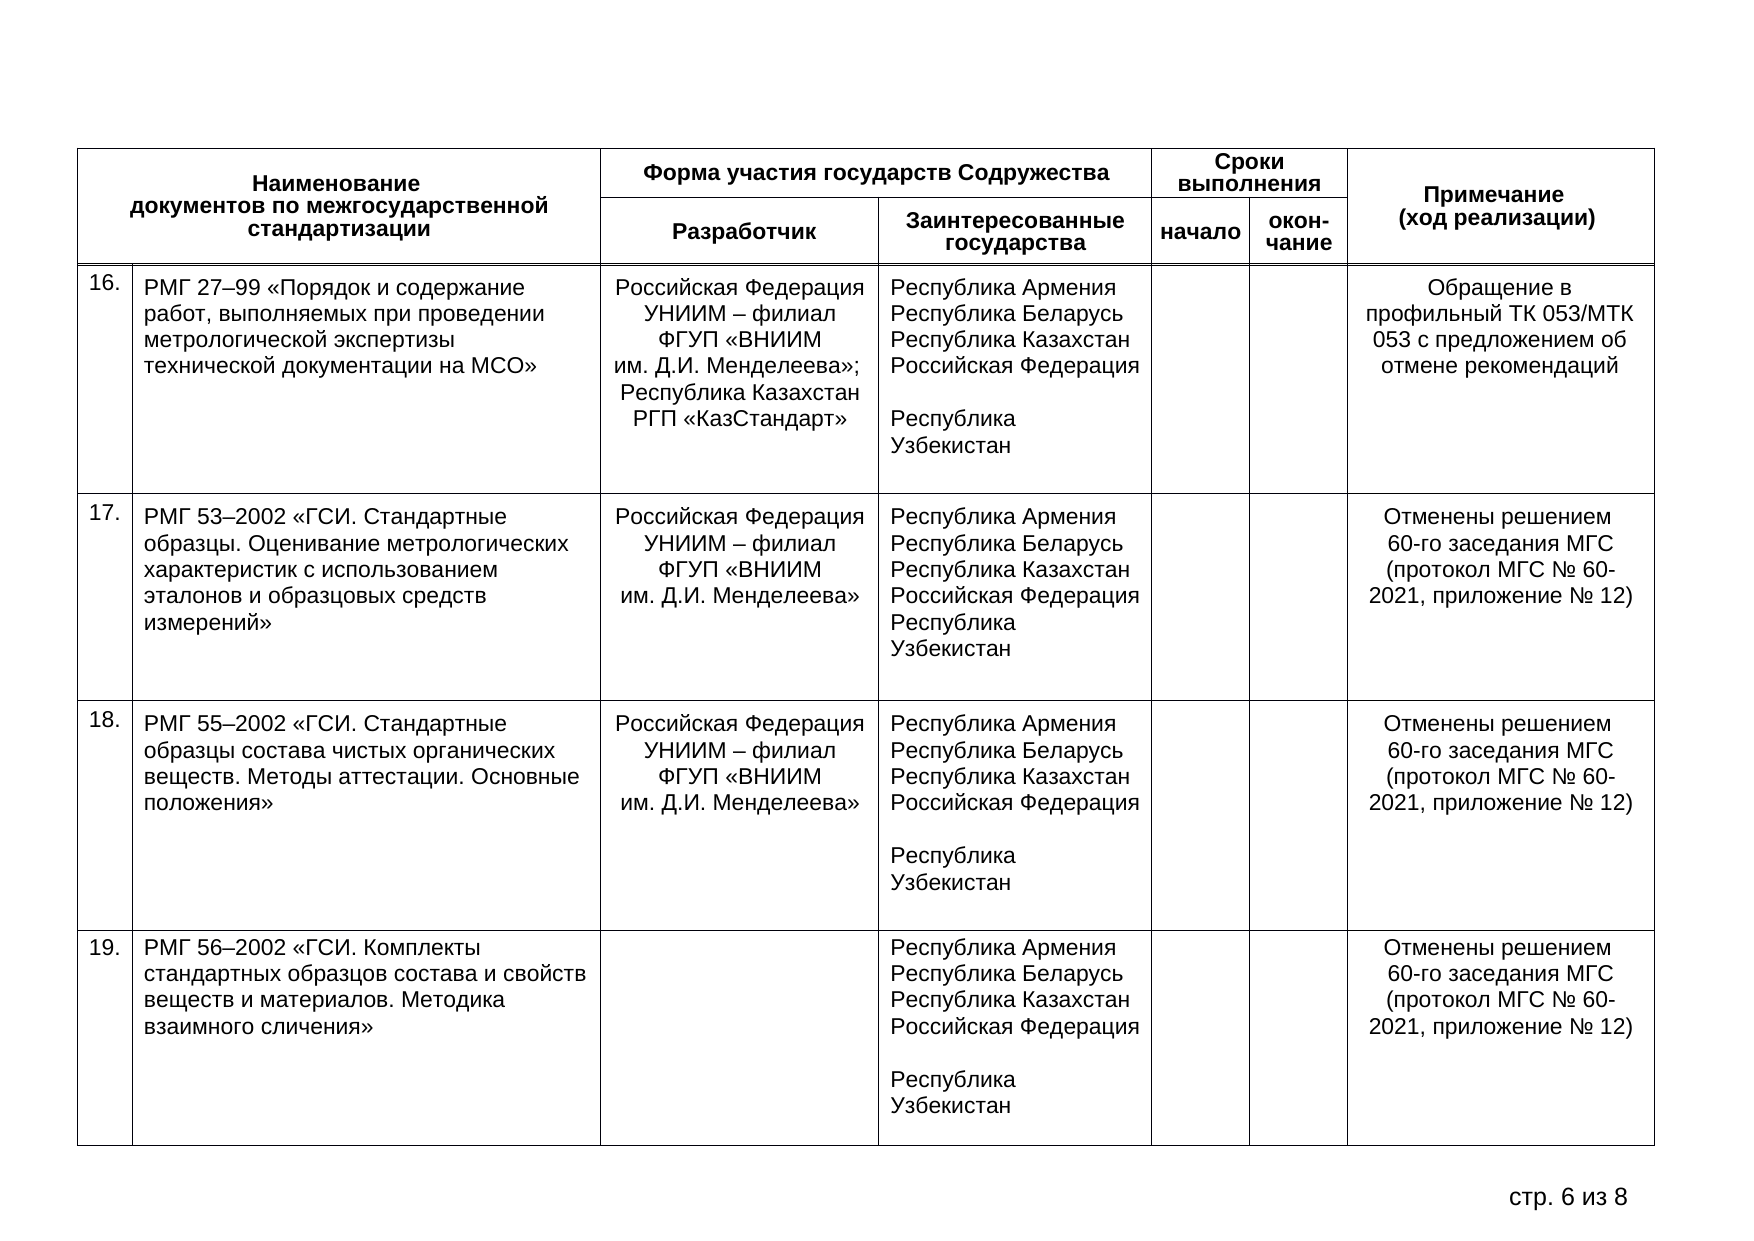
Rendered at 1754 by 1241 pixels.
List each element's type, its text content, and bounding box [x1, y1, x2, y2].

table_header Наименование документов по межгосударственной стандартизации [78, 149, 600, 263]
table_header Форма участия государств Содружества [601, 149, 1151, 197]
table_cell Российская Федерация УНИИМ – филиал ФГУП «ВНИИМ им. Д.И. Менделеева»; Республика Казахстан РГП «КазСтандарт» [601, 266, 878, 493]
table_header Примечание (ход реализации) [1348, 149, 1654, 263]
table_cell - [78, 494, 132, 700]
table_cell РМГ 55–2002 «ГСИ. Стандартные образцы состава чистых органических веществ. Методы аттестации. Основные положения» [133, 701, 600, 930]
table_cell Отменены решением 60-го заседания МГС (протокол МГС № 60-2021, приложение № 12) [1348, 701, 1654, 930]
table_cell Заинтересованные государства [879, 198, 1151, 263]
table_cell [1152, 494, 1249, 700]
table_cell Российская Федерация УНИИМ – филиал ФГУП «ВНИИМ им. Д.И. Менделеева» [601, 701, 878, 930]
table_cell [1250, 701, 1347, 930]
table_cell РМГ 27–99 «Порядок и содержание работ, выполняемых при проведении метрологической экспертизы технической документации на МСО» [133, 266, 600, 493]
table_cell РМГ 56–2002 «ГСИ. Комплекты стандартных образцов состава и свойств веществ и материалов. Методика взаимного сличения» [133, 931, 600, 1144]
table_cell Республика Армения Республика Беларусь Республика Казахстан Российская Федерация Республика Узбекистан [879, 701, 1151, 930]
table_cell окон-чание [1250, 198, 1347, 263]
table_cell [78, 701, 132, 930]
table_cell [1250, 266, 1347, 493]
table_cell [1152, 266, 1249, 493]
table_cell [601, 931, 878, 1144]
table_cell Отменены решением 60-го заседания МГС (протокол МГС № 60-2021, приложение № 12) [1348, 931, 1654, 1144]
table_cell начало [1152, 198, 1249, 263]
table_cell Обращение в профильный ТК 053/МТК 053 с предложением об отмене рекомендаций [1348, 266, 1654, 493]
table_cell [1250, 494, 1347, 700]
table_cell Российская Федерация УНИИМ – филиал ФГУП «ВНИИМ им. Д.И. Менделеева» [601, 494, 878, 700]
table_cell [78, 931, 132, 1144]
table_cell [78, 266, 132, 493]
table_cell Разработчик [601, 198, 878, 263]
table_cell РМГ 53–2002 «ГСИ. Стандартные образцы. Оценивание метрологических характеристик с использованием эталонов и образцовых средств измерений» [133, 494, 600, 700]
table_cell [1152, 701, 1249, 930]
table_cell [1250, 931, 1347, 1144]
table_cell Республика Армения Республика Беларусь Республика Казахстан Российская Федерация Республика Узбекистан [879, 266, 1151, 493]
table_header Сроки выполнения [1152, 149, 1347, 197]
table_cell Республика Армения Республика Беларусь Республика Казахстан Российская Федерация Республика Узбекистан [879, 931, 1151, 1144]
table_cell Отменены решением 60-го заседания МГС (протокол МГС № 60-2021, приложение № 12) [1348, 494, 1654, 700]
table_cell Республика Армения Республика Беларусь Республика Казахстан Российская Федерация Республика Узбекистан [879, 494, 1151, 700]
table_cell [1152, 931, 1249, 1144]
